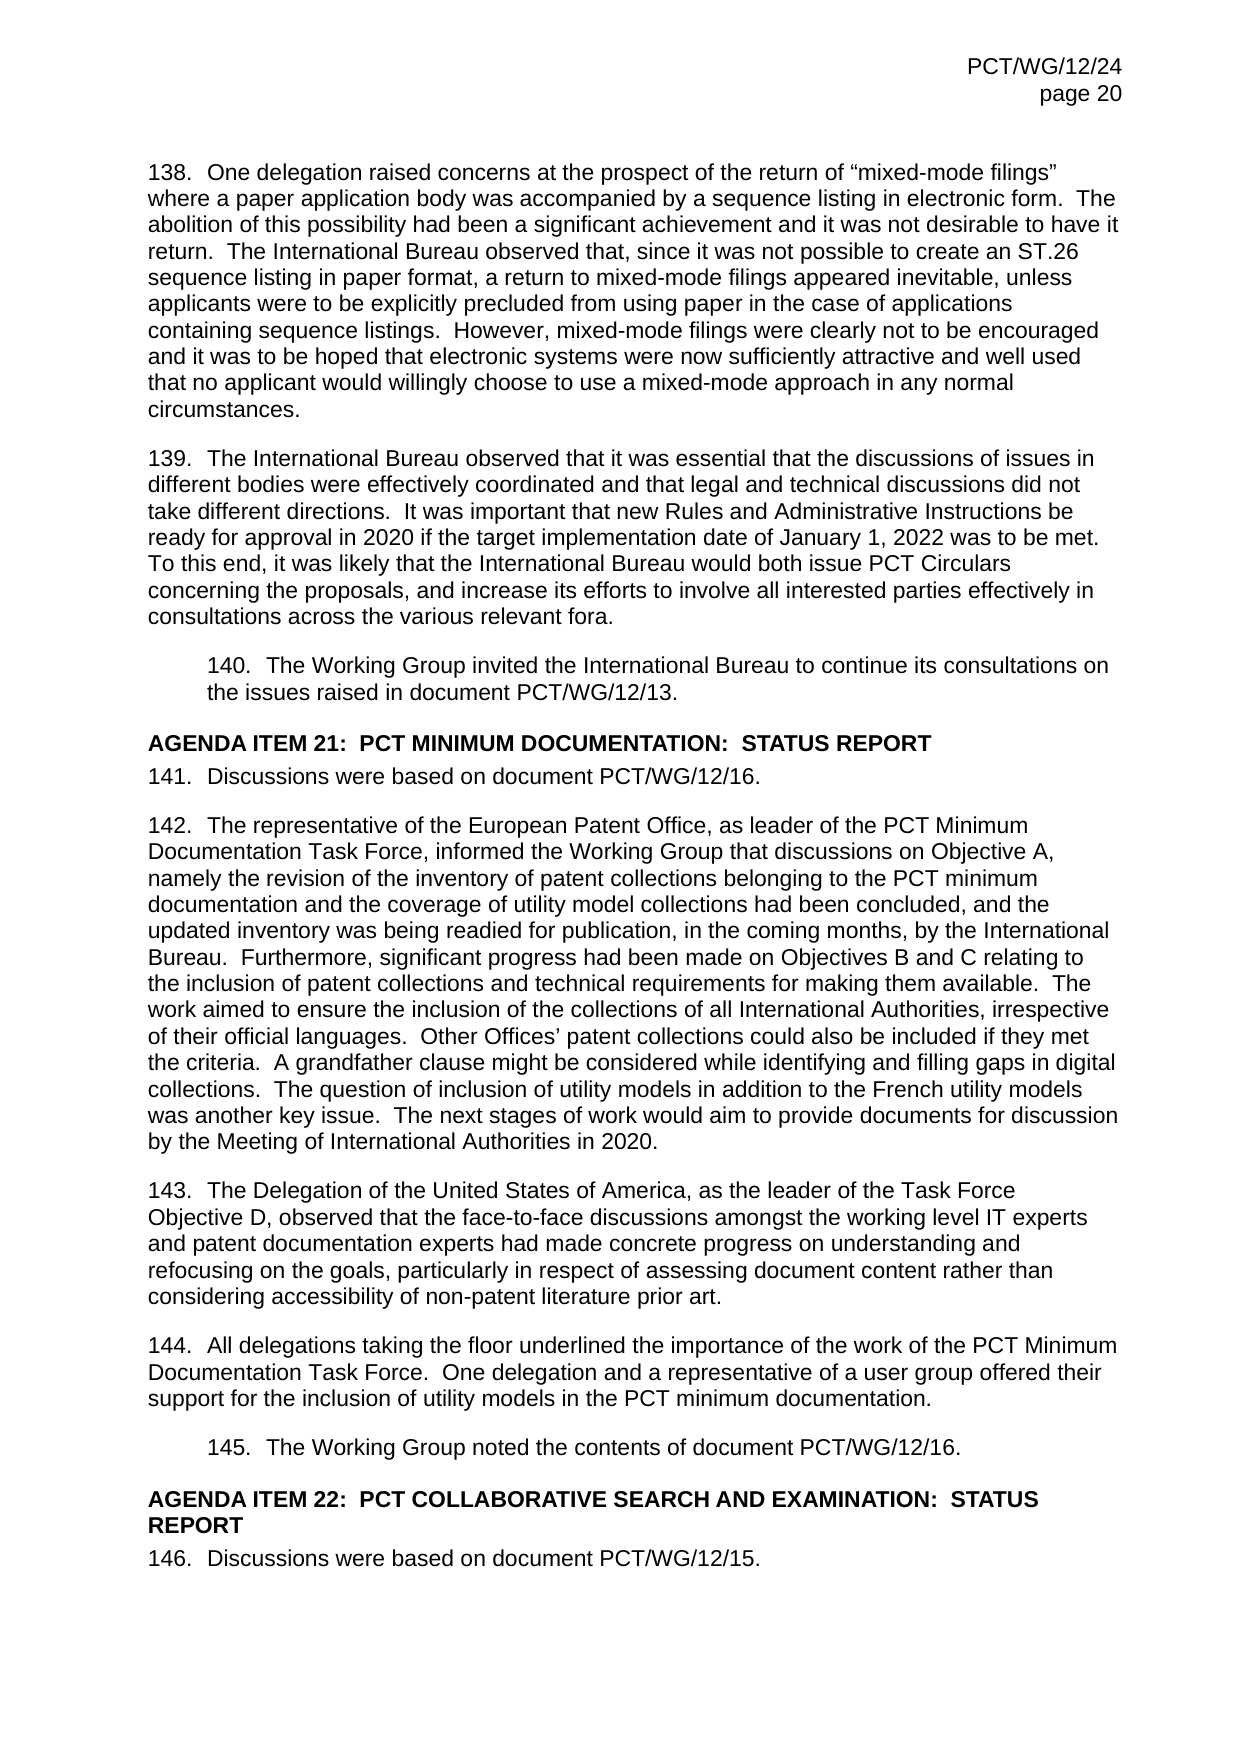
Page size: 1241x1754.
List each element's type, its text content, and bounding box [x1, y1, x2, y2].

text The Working Group noted the contents of document PCT/WG/12/16. [207, 1434, 1122, 1461]
text Discussions were based on document PCT/WG/12/16. [148, 763, 1122, 789]
text One delegation raised concerns at the prospect of the return of “mixed-mode filings” where a paper application body was accompanied by a sequence listing in electronic form. The abolition of this possibility had been a significant achievement and it was not desirable to have it return. The International Bureau observed that, since it was not possible to create an ST.26 sequence listing in paper format, a return to mixed-mode filings appeared inevitable, unless applicants were to be explicitly precluded from using paper in the case of applications containing sequence listings. However, mixed-mode filings were clearly not to be encouraged and it was to be hoped that electronic systems were now sufficiently attractive and well used that no applicant would willingly choose to use a mixed-mode approach in any normal circumstances. [148, 158, 1122, 422]
text The International Bureau observed that it was essential that the discussions of issues in different bodies were effectively coordinated and that legal and technical discussions did not take different directions. It was important that new Rules and Administrative Instructions be ready for approval in 2020 if the target implementation date of January 1, 2022 was to be met. To this end, it was likely that the International Bureau would both issue PCT Circulars concerning the proposals, and increase its efforts to involve all interested parties effectively in consultations across the various relevant fora. [148, 445, 1122, 629]
text Discussions were based on document PCT/WG/12/15. [148, 1544, 1122, 1571]
subtitle Agenda Item 22: PCT Collaborative Search and Examination: Status Report [148, 1486, 1122, 1538]
text All delegations taking the floor underlined the importance of the work of the PCT Minimum Documentation Task Force. One delegation and a representative of a user group offered their support for the inclusion of utility models in the PCT minimum documentation. [148, 1332, 1122, 1411]
text The representative of the European Patent Office, as leader of the PCT Minimum Documentation Task Force, informed the Working Group that discussions on Objective A, namely the revision of the inventory of patent collections belonging to the PCT minimum documentation and the coverage of utility model collections had been concluded, and the updated inventory was being readied for publication, in the coming months, by the International Bureau. Furthermore, significant progress had been made on Objectives B and C relating to the inclusion of patent collections and technical requirements for making them available. The work aimed to ensure the inclusion of the collections of all International Authorities, irrespective of their official languages. Other Offices’ patent collections could also be included if they met the criteria. A grandfather clause might be considered while identifying and filling gaps in digital collections. The question of inclusion of utility models in addition to the French utility models was another key issue. The next stages of work would aim to provide documents for discussion by the Meeting of International Authorities in 2020. [148, 812, 1122, 1154]
subtitle Agenda Item 21: PCT Minimum Documentation: Status Report [148, 730, 1122, 756]
text The Delegation of the United States of America, as the leader of the Task Force Objective D, observed that the face-to-face discussions amongst the working level IT experts and patent documentation experts had made concrete progress on understanding and refocusing on the goals, particularly in respect of assessing document content rather than considering accessibility of non-patent literature prior art. [148, 1177, 1122, 1309]
text The Working Group invited the International Bureau to continue its consultations on the issues raised in document PCT/WG/12/13. [207, 652, 1122, 705]
